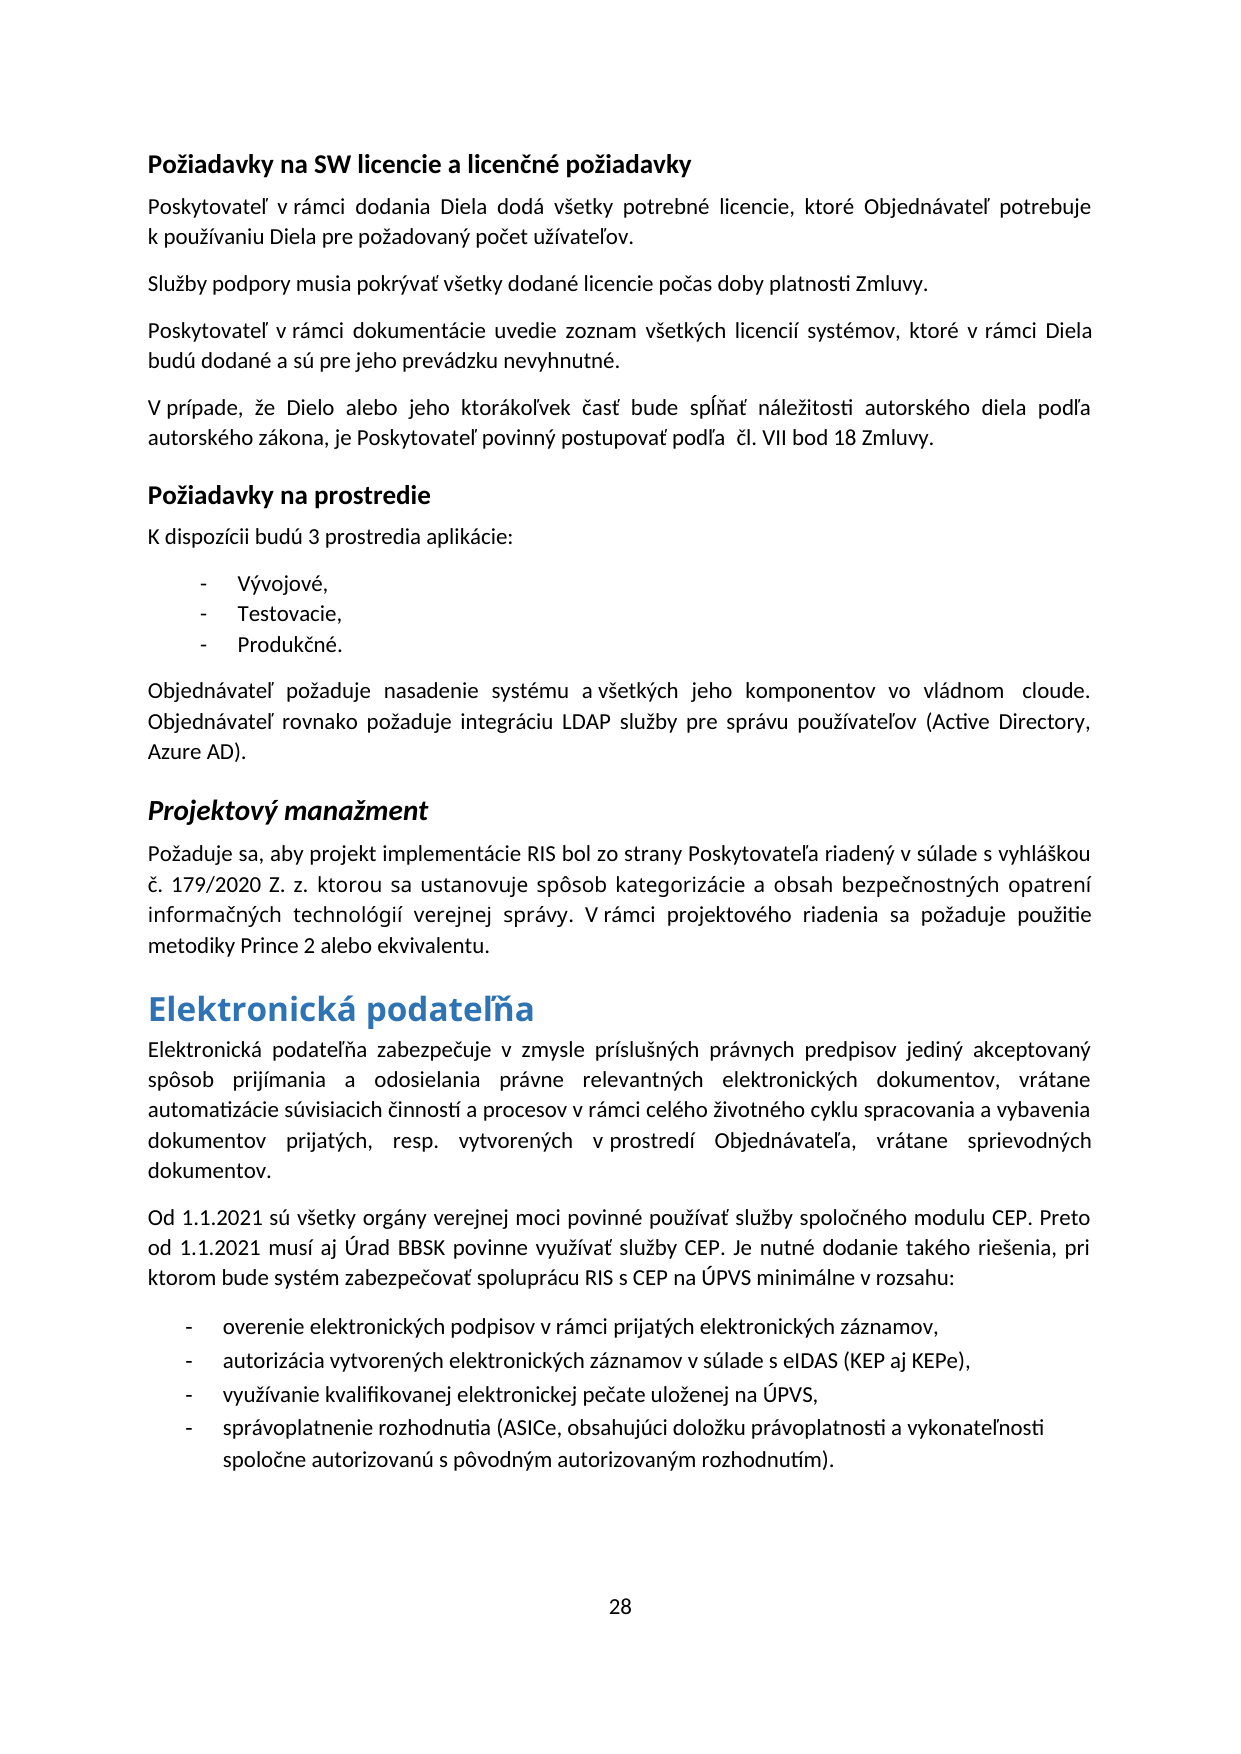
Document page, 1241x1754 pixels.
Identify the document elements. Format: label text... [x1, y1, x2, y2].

text Služby podpory musia pokrývať všetky dodané licencie počas doby platnosti Zmluvy. [148, 269, 1092, 297]
text Od 1.1.2021 sú všetky orgány verejnej moci povinné používať služby spoločného modulu CEP. Preto od 1.1.2021 musí aj Úrad BBSK povinne využívať služby CEP. Je nutné dodanie takého riešenia, pri ktorom bude systém zabezpečovať spoluprácu RIS s CEP na ÚPVS minimálne v rozsahu: [148, 1203, 1092, 1291]
list Testovacie, [200, 599, 1092, 628]
list overenie elektronických podpisov v rámci prijatých elektronických záznamov, [185, 1310, 1092, 1341]
list Produkčné. [200, 630, 1092, 658]
text Objednávateľ požaduje nasadenie systému a všetkých jeho komponentov vo vládnom cloude. Objednávateľ rovnako požaduje integráciu LDAP služby pre správu používateľov (Active Directory, Azure AD). [148, 677, 1092, 765]
subtitle Elektronická podateľňa [148, 986, 1092, 1032]
text Poskytovateľ v rámci dodania Diela dodá všetky potrebné licencie, ktoré Objednávateľ potrebuje k používaniu Diela pre požadovaný počet užívateľov. [148, 192, 1092, 250]
text Poskytovateľ v rámci dokumentácie uvedie zoznam všetkých licencií systémov, ktoré v rámci Diela budú dodané a sú pre jeho prevádzku nevyhnutné. [148, 316, 1092, 374]
subtitle Požiadavky na prostredie [148, 478, 1092, 511]
list správoplatnenie rozhodnutia (ASICe, obsahujúci doložku právoplatnosti a vykonateľnosti spoločne autorizovanú s pôvodným autorizovaným rozhodnutím). [185, 1411, 1092, 1473]
subtitle Požiadavky na SW licencie a licenčné požiadavky [148, 148, 1092, 181]
list autorizácia vytvorených elektronických záznamov v súlade s eIDAS (KEP aj KEPe), [185, 1344, 1092, 1375]
list využívanie kvalifikovanej elektronickej pečate uloženej na ÚPVS, [185, 1378, 1092, 1409]
subtitle Projektový manažment [148, 792, 1092, 828]
list Vývojové, [200, 569, 1092, 597]
text V prípade, že Dielo alebo jeho ktorákoľvek časť bude spĺňať náležitosti autorského diela podľa autorského zákona, je Poskytovateľ povinný postupovať podľa čl. VII bod 18 Zmluvy. [148, 393, 1092, 451]
text Požaduje sa, aby projekt implementácie RIS bol zo strany Poskytovateľa riadený v súlade s vyhláškou č. 179/2020 Z. z. ktorou sa ustanovuje spôsob kategorizácie a obsah bezpečnostných opatrení informačných technológií verejnej správy. V rámci projektového riadenia sa požaduje použitie metodiky Prince 2 alebo ekvivalentu. [148, 839, 1092, 959]
text K dispozícii budú 3 prostredia aplikácie: [148, 522, 1092, 551]
text Elektronická podateľňa zabezpečuje v zmysle príslušných právnych predpisov jediný akceptovaný spôsob prijímania a odosielania právne relevantných elektronických dokumentov, vrátane automatizácie súvisiacich činností a procesov v rámci celého životného cyklu spracovania a vybavenia dokumentov prijatých, resp. vytvorených v prostredí Objednávateľa, vrátane sprievodných dokumentov. [148, 1035, 1092, 1184]
